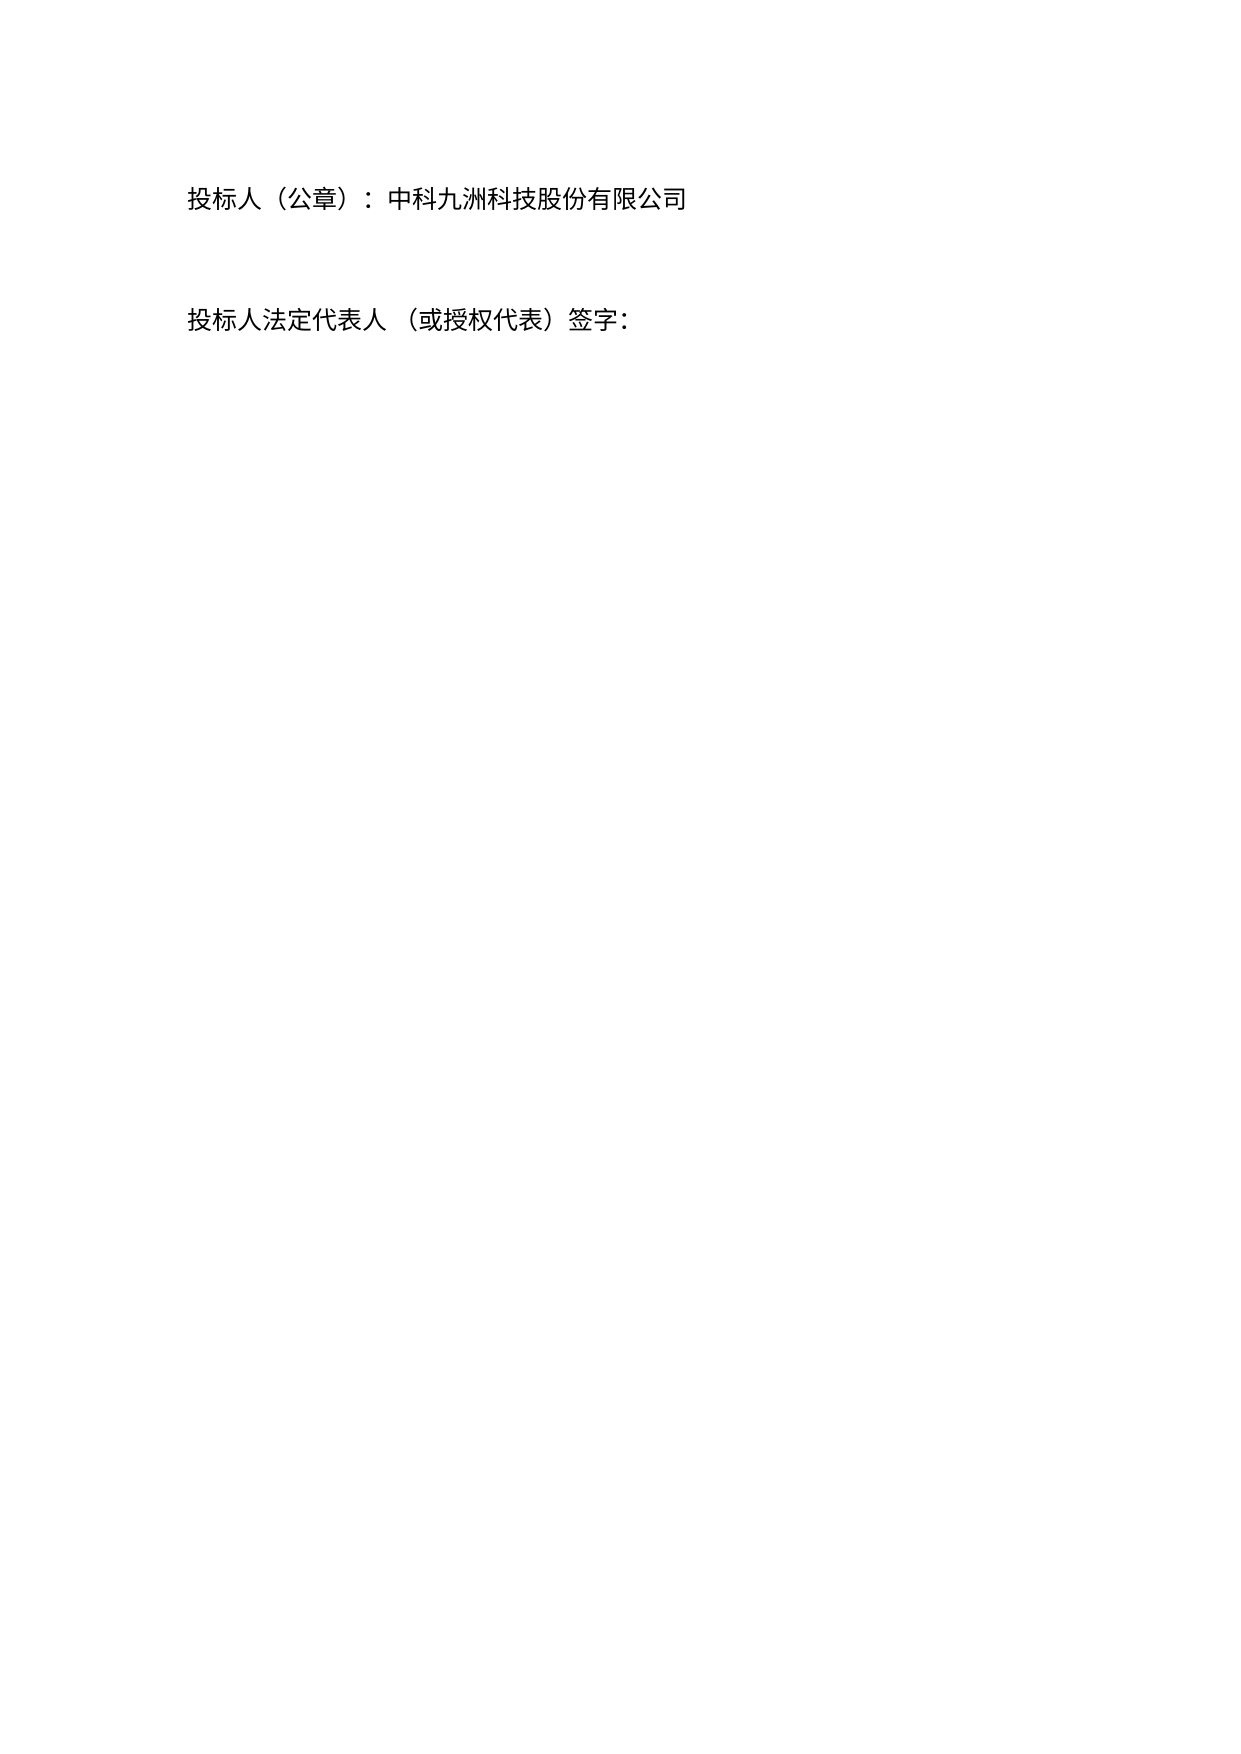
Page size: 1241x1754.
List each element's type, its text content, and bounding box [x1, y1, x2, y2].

text 投标人（公章）：中科九洲科技股份有限公司 [187, 164, 1053, 232]
text 投标人法定代表人 （或授权代表）签字： [187, 285, 1053, 353]
